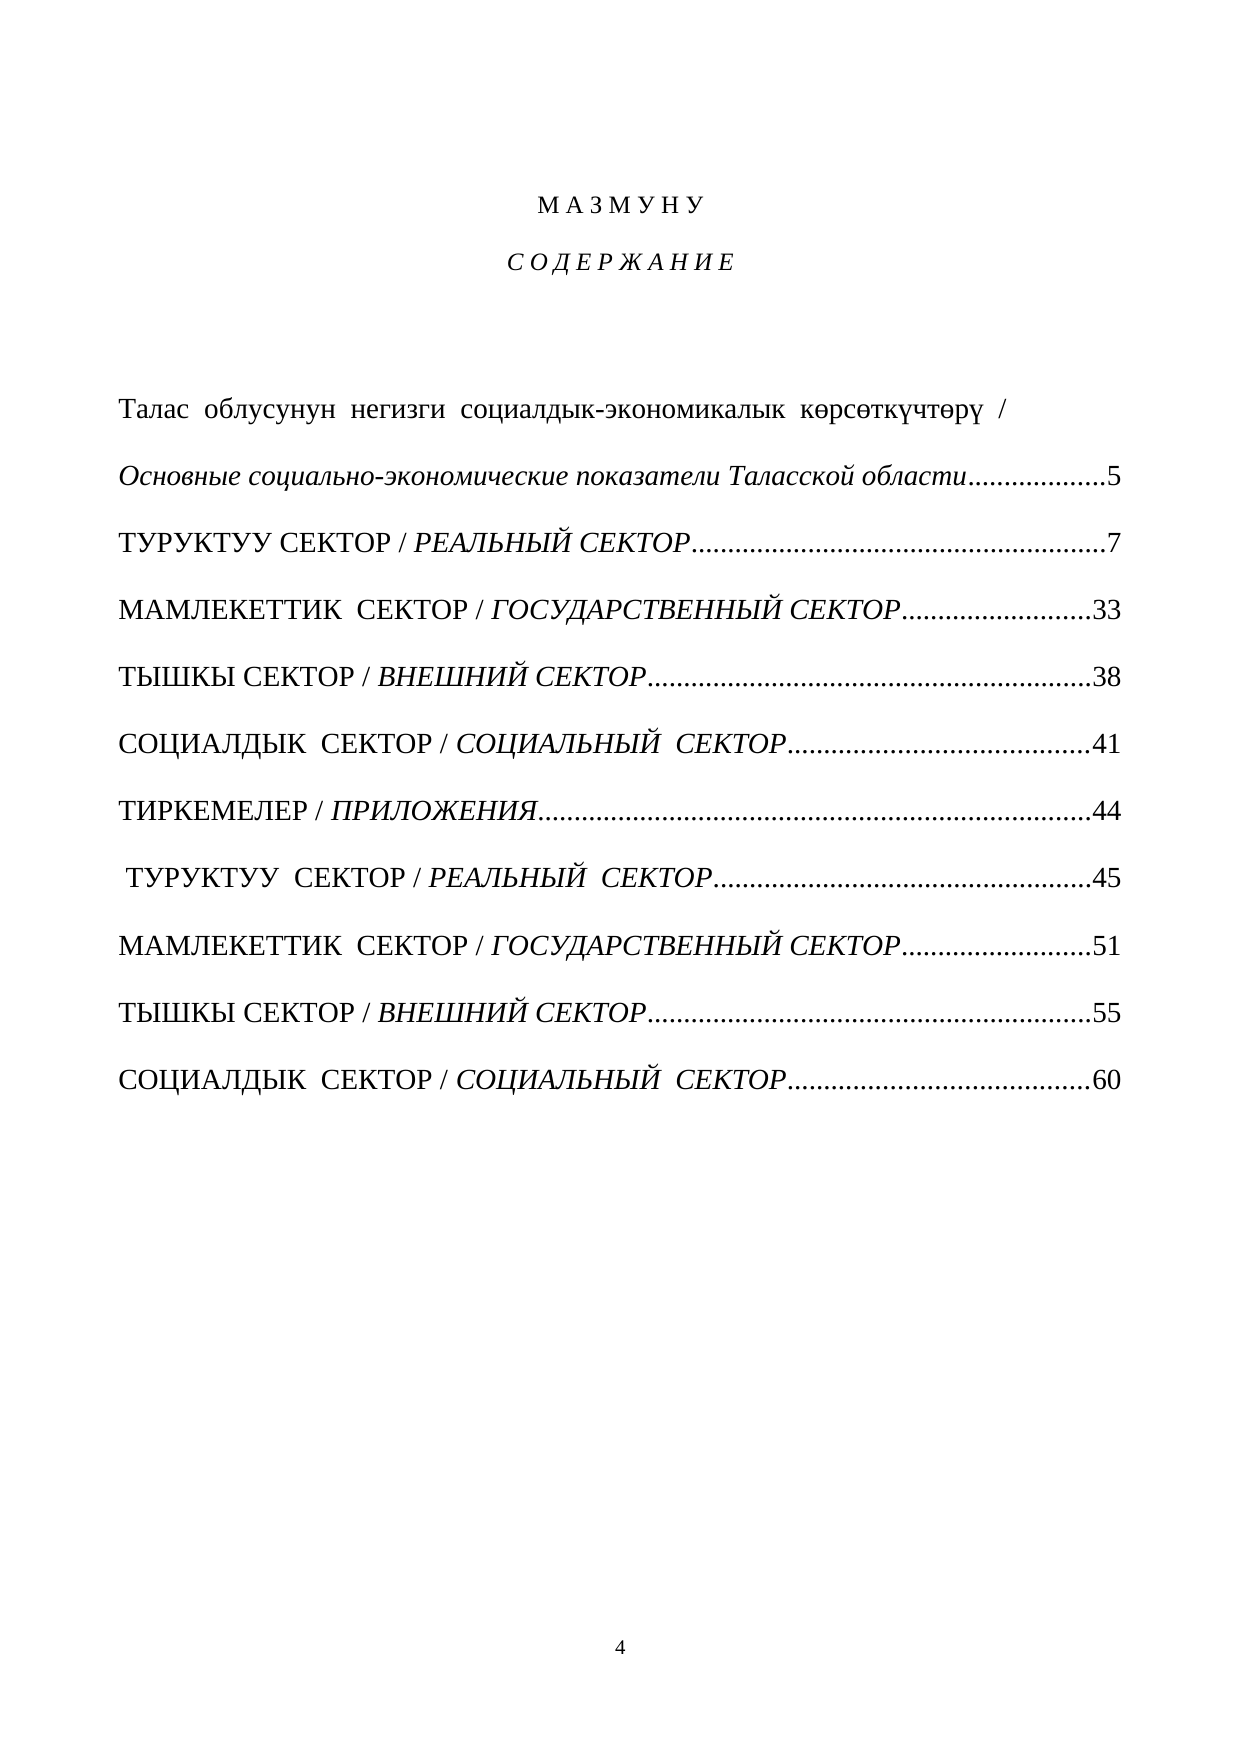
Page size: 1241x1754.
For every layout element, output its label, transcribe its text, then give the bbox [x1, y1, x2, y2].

text ТЫШКЫ СЕКТОР / ВНЕШНИЙ СЕКТОР 38 [118, 659, 1122, 693]
text ТУРУКТУУ СЕКТОР / РЕАЛЬНЫЙ СЕКТОР 45 [118, 861, 1122, 894]
text СОЦИАЛДЫК СЕКТОР / СОЦИАЛЬНЫЙ СЕКТОР 41 [118, 726, 1122, 760]
text МАМЛЕКЕТТИК СЕКТОР / ГОСУДАРСТВЕННЫЙ СЕКТОР 33 [118, 592, 1122, 626]
text М А З М У Н У [118, 190, 1122, 218]
text МАМЛЕКЕТТИК СЕКТОР / ГОСУДАРСТВЕННЫЙ СЕКТОР 51 [118, 928, 1122, 961]
text ТИРКЕМЕЛЕР / ПРИЛОЖЕНИЯ 44 [118, 793, 1122, 827]
text С О Д Е Р Ж А Н И Е [118, 247, 1122, 276]
text СОЦИАЛДЫК СЕКТОР / СОЦИАЛЬНЫЙ СЕКТОР 60 [118, 1062, 1122, 1095]
text Талас облусунун негизги социалдык-экономикалык көрсөткүчтөрү / Основные социально-экономические показатели Таласской области. 5 [118, 391, 1122, 492]
text ТУРУКТУУ СЕКТОР / РЕАЛЬНЫЙ СЕКТОР 7 [118, 525, 1122, 559]
text ТЫШКЫ СЕКТОР / ВНЕШНИЙ СЕКТОР 55 [118, 995, 1122, 1028]
